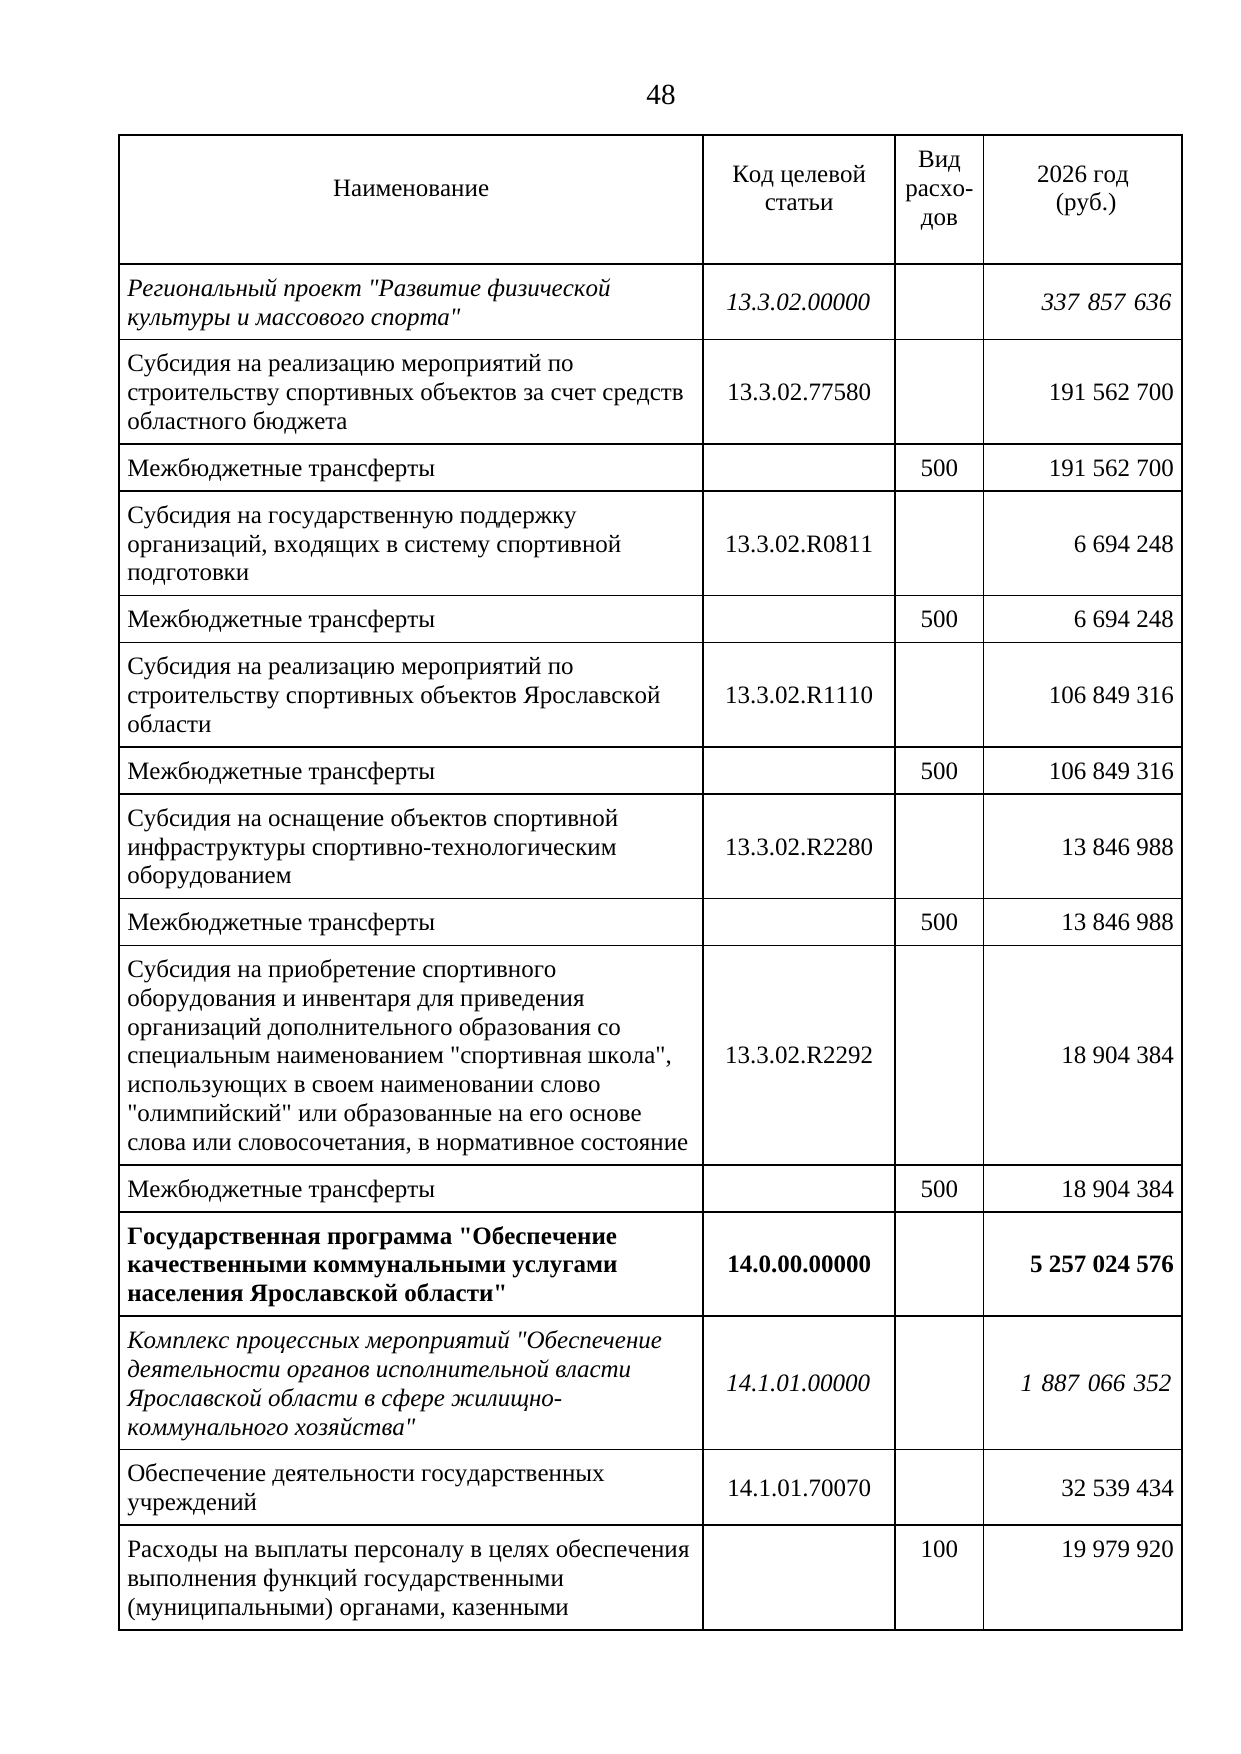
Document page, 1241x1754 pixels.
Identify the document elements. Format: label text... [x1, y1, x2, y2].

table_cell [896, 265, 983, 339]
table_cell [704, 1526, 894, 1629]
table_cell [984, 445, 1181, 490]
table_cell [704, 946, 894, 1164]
table_header Наименование [120, 136, 702, 263]
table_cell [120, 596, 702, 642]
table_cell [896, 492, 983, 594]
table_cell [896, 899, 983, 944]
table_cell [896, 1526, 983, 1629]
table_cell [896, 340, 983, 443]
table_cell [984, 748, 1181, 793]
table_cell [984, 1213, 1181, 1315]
table_header 2026 год (руб.) [984, 136, 1181, 263]
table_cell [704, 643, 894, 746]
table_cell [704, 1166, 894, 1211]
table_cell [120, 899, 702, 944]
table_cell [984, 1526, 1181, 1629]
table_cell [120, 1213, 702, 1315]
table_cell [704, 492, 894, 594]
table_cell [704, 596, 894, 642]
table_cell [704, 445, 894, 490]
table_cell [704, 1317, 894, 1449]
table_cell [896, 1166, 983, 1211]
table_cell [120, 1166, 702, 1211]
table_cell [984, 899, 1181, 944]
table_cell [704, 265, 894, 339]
table_header Вид расхо- дов [896, 136, 983, 263]
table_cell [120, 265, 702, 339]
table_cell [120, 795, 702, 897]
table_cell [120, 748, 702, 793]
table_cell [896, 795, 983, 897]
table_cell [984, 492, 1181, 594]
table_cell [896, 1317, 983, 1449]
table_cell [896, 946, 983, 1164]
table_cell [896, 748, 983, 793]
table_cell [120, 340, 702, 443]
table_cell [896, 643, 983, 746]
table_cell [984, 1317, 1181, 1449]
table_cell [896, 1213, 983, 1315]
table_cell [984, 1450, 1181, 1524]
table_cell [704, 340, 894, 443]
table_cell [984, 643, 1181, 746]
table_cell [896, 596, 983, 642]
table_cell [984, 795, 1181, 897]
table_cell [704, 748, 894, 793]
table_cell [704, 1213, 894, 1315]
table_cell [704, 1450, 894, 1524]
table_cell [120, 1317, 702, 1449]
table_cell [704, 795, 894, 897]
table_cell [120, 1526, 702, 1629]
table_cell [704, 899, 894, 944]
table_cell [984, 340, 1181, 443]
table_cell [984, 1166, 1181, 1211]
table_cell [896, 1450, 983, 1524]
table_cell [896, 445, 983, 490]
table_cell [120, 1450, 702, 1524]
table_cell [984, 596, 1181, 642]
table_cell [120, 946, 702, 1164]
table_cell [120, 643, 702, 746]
table_header Код целевой статьи [704, 136, 894, 263]
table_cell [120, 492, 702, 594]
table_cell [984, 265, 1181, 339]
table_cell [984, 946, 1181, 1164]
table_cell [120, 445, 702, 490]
